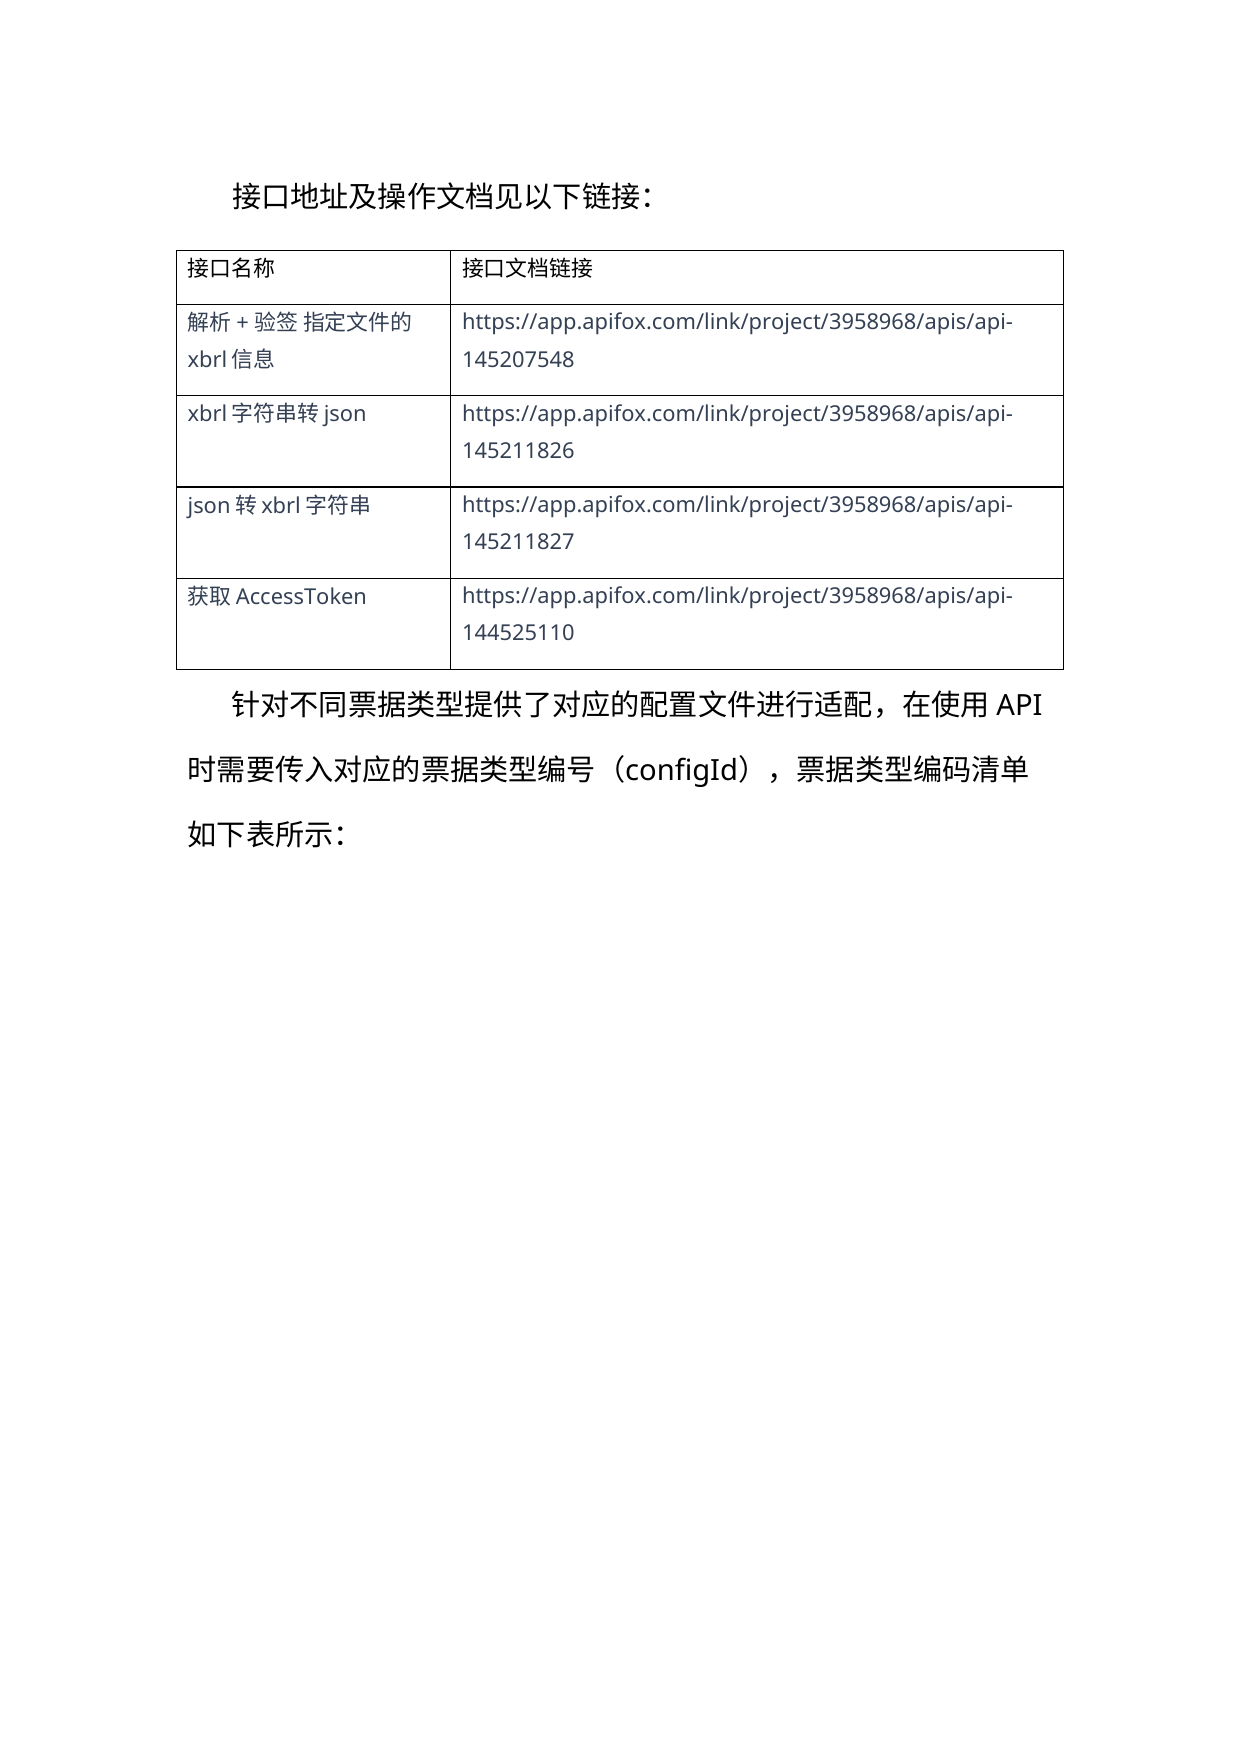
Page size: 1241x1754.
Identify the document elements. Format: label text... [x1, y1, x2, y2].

table_cell https://app.apifox.com/link/project/3958968/apis/api-145207548 [451, 305, 1063, 395]
table_header 接口文档链接 [451, 251, 1063, 304]
text 针对不同票据类型提供了对应的配置文件进行适配，在使用 API 时需要传入对应的票据类型编号（configId），票据类型编码清单如下表所示： [187, 670, 1053, 865]
table_cell https://app.apifox.com/link/project/3958968/apis/api-145211826 [451, 396, 1063, 486]
table_cell 获取AccessToken [177, 579, 450, 669]
table_cell xbrl字符串转json [177, 396, 450, 486]
text 接口地址及操作文档见以下链接： [187, 162, 1053, 227]
table_cell https://app.apifox.com/link/project/3958968/apis/api-144525110 [451, 579, 1063, 669]
table_header 接口名称 [177, 251, 450, 304]
table_cell https://app.apifox.com/link/project/3958968/apis/api-145211827 [451, 488, 1063, 578]
table_cell 解析 + 验签 指定文件的xbrl信息 [177, 305, 450, 395]
table_cell json转xbrl字符串 [177, 488, 450, 578]
